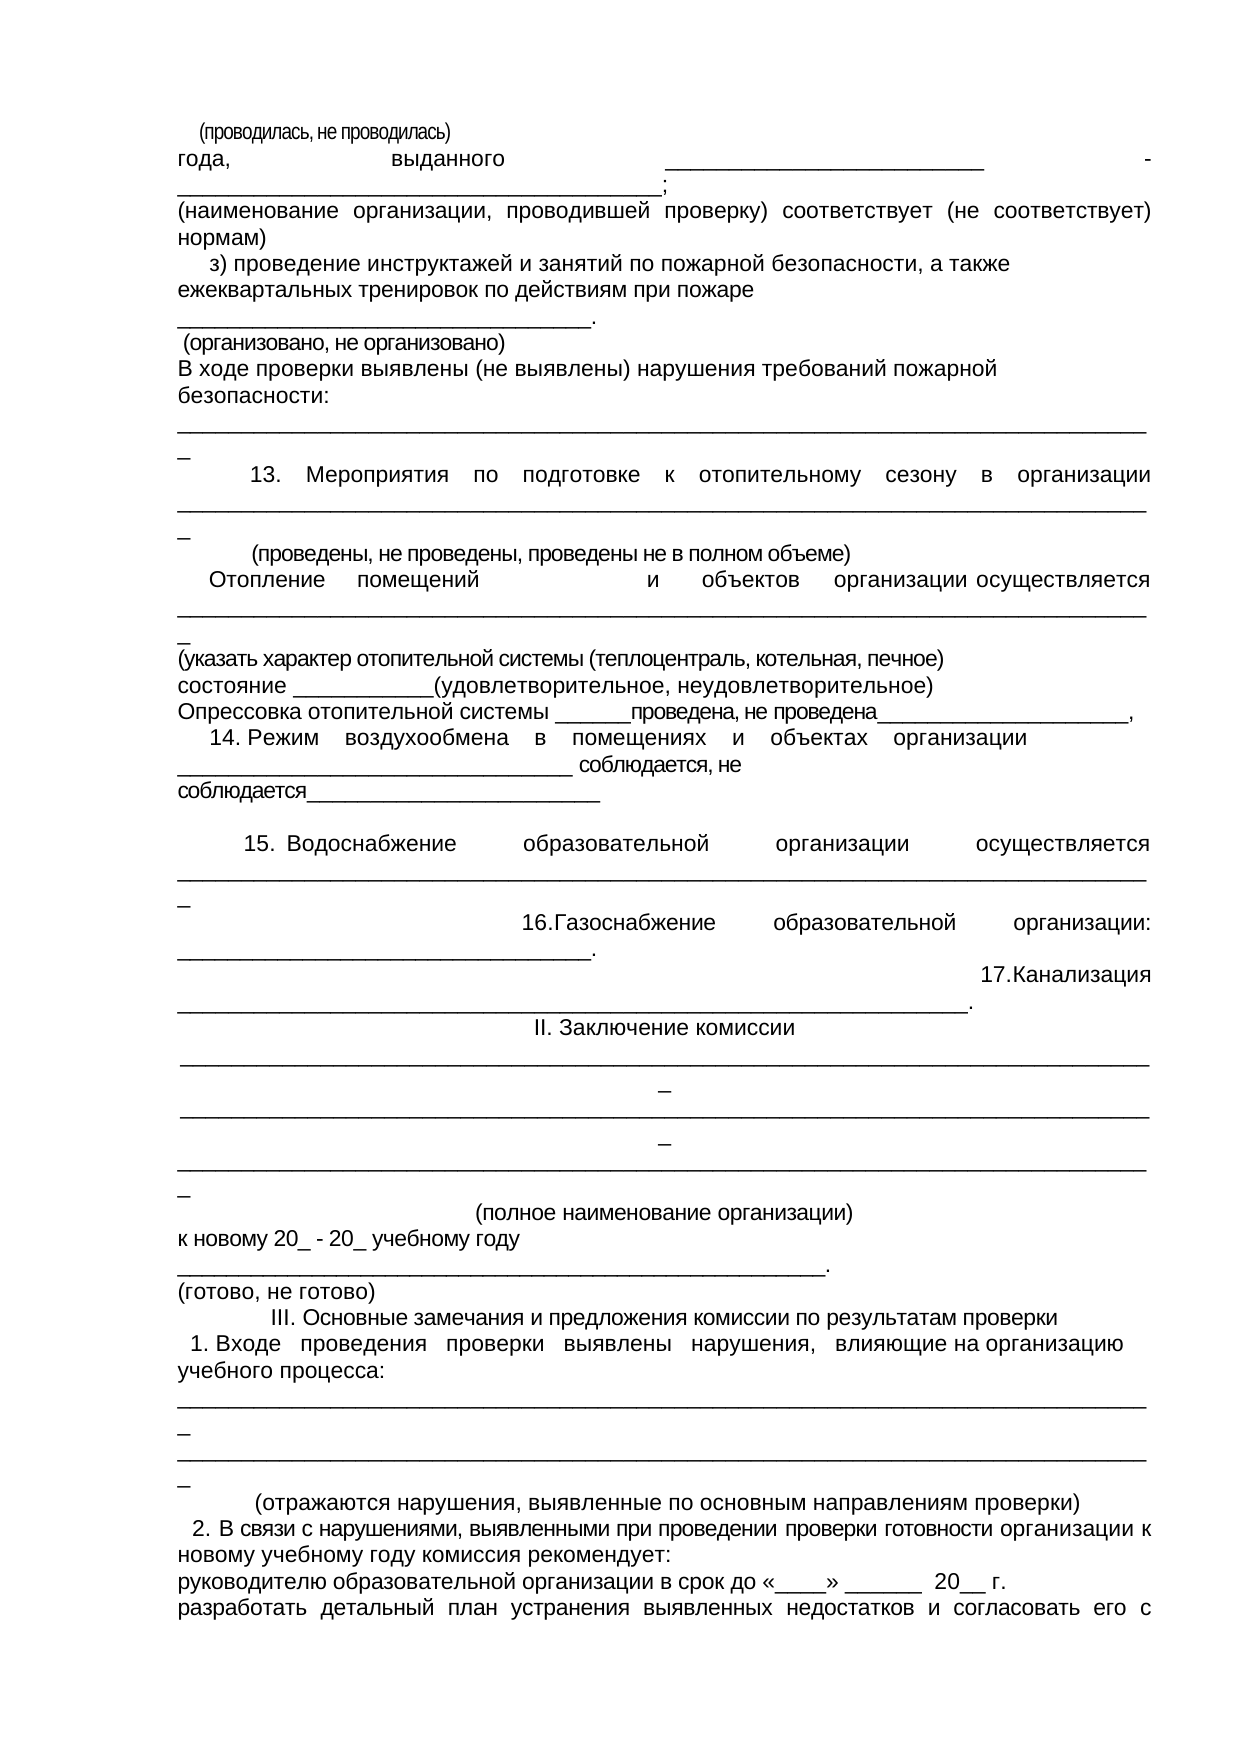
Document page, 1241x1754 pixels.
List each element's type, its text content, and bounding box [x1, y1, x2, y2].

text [177, 1594, 1152, 1620]
text (проведены, не проведены, проведены не в полном объеме) [177, 540, 1152, 566]
text (наименование организации, проводившей проверку) соответствует (не соответствует) нормам) [177, 197, 1152, 250]
text года, выданного _________________________ - ______________________________________; [177, 144, 1152, 197]
text (проводилась, не проводилась) [177, 118, 1152, 144]
text III. Основные замечания и предложения комиссии по результатам проверки [177, 1304, 1152, 1330]
text (готово, не готово) [177, 1278, 1152, 1304]
text (полное наименование организации) [177, 1199, 1152, 1225]
text (указать характер отопительной системы (теплоцентраль, котельная, печное) [177, 645, 1152, 672]
text 14. Режим воздухообмена в помещениях и объектах организации _______________________________ соблюдается, не соблюдается_______________________ [177, 724, 1152, 803]
text ежеквартальных тренировок по действиям при пожаре _________________________________. [177, 276, 1152, 329]
text _____________________________________________________________________________ [177, 1383, 1152, 1436]
text _____________________________________________________________________________ [177, 1041, 1152, 1093]
text руководителю образовательной организации в срок до «____» ______ 20__ г. [177, 1568, 1152, 1594]
text (отражаются нарушения, выявленные по основным направлениям проверки) [177, 1488, 1152, 1515]
text к новому 20_ - 20_ учебному году _____________________________________________________. [177, 1225, 1152, 1278]
text 13. Мероприятия по подготовке к отопительному сезону в организации _____________________________________________________________________________ [177, 461, 1152, 540]
text _____________________________________________________________________________ [177, 1146, 1152, 1199]
text состояние ___________(удовлетворительное, неудовлетворительное) [177, 672, 1152, 698]
text 15. Водоснабжение образовательной организации осуществляется _____________________________________________________________________________ [177, 830, 1152, 909]
text 17.Канализация ______________________________________________________________. [177, 961, 1152, 1014]
text (организовано, не организовано) [177, 329, 1152, 355]
text 16.Газоснабжение образовательной организации: _________________________________. [177, 909, 1152, 961]
text з) проведение инструктажей и занятий по пожарной безопасности, а также [177, 250, 1152, 276]
text Отопление помещений и объектов организации осуществляется _____________________________________________________________________________ [177, 566, 1152, 645]
text _____________________________________________________________________________ [177, 1436, 1152, 1488]
text 2. В связи с нарушениями, выявленными при проведении проверки готовности организации к новому учебному году комиссия рекомендует: [177, 1515, 1152, 1568]
text II. Заключение комиссии [177, 1014, 1152, 1041]
text В ходе проверки выявлены (не выявлены) нарушения требований пожарной безопасности: _____________________________________________________________________________ [177, 355, 1152, 461]
text 1. Входе проведения проверки выявлены нарушения, влияющие на организацию учебного процесса: [177, 1330, 1152, 1383]
text Опрессовка отопительной системы ______проведена, не проведена____________________, [177, 698, 1152, 724]
text _____________________________________________________________________________ [177, 1093, 1152, 1146]
